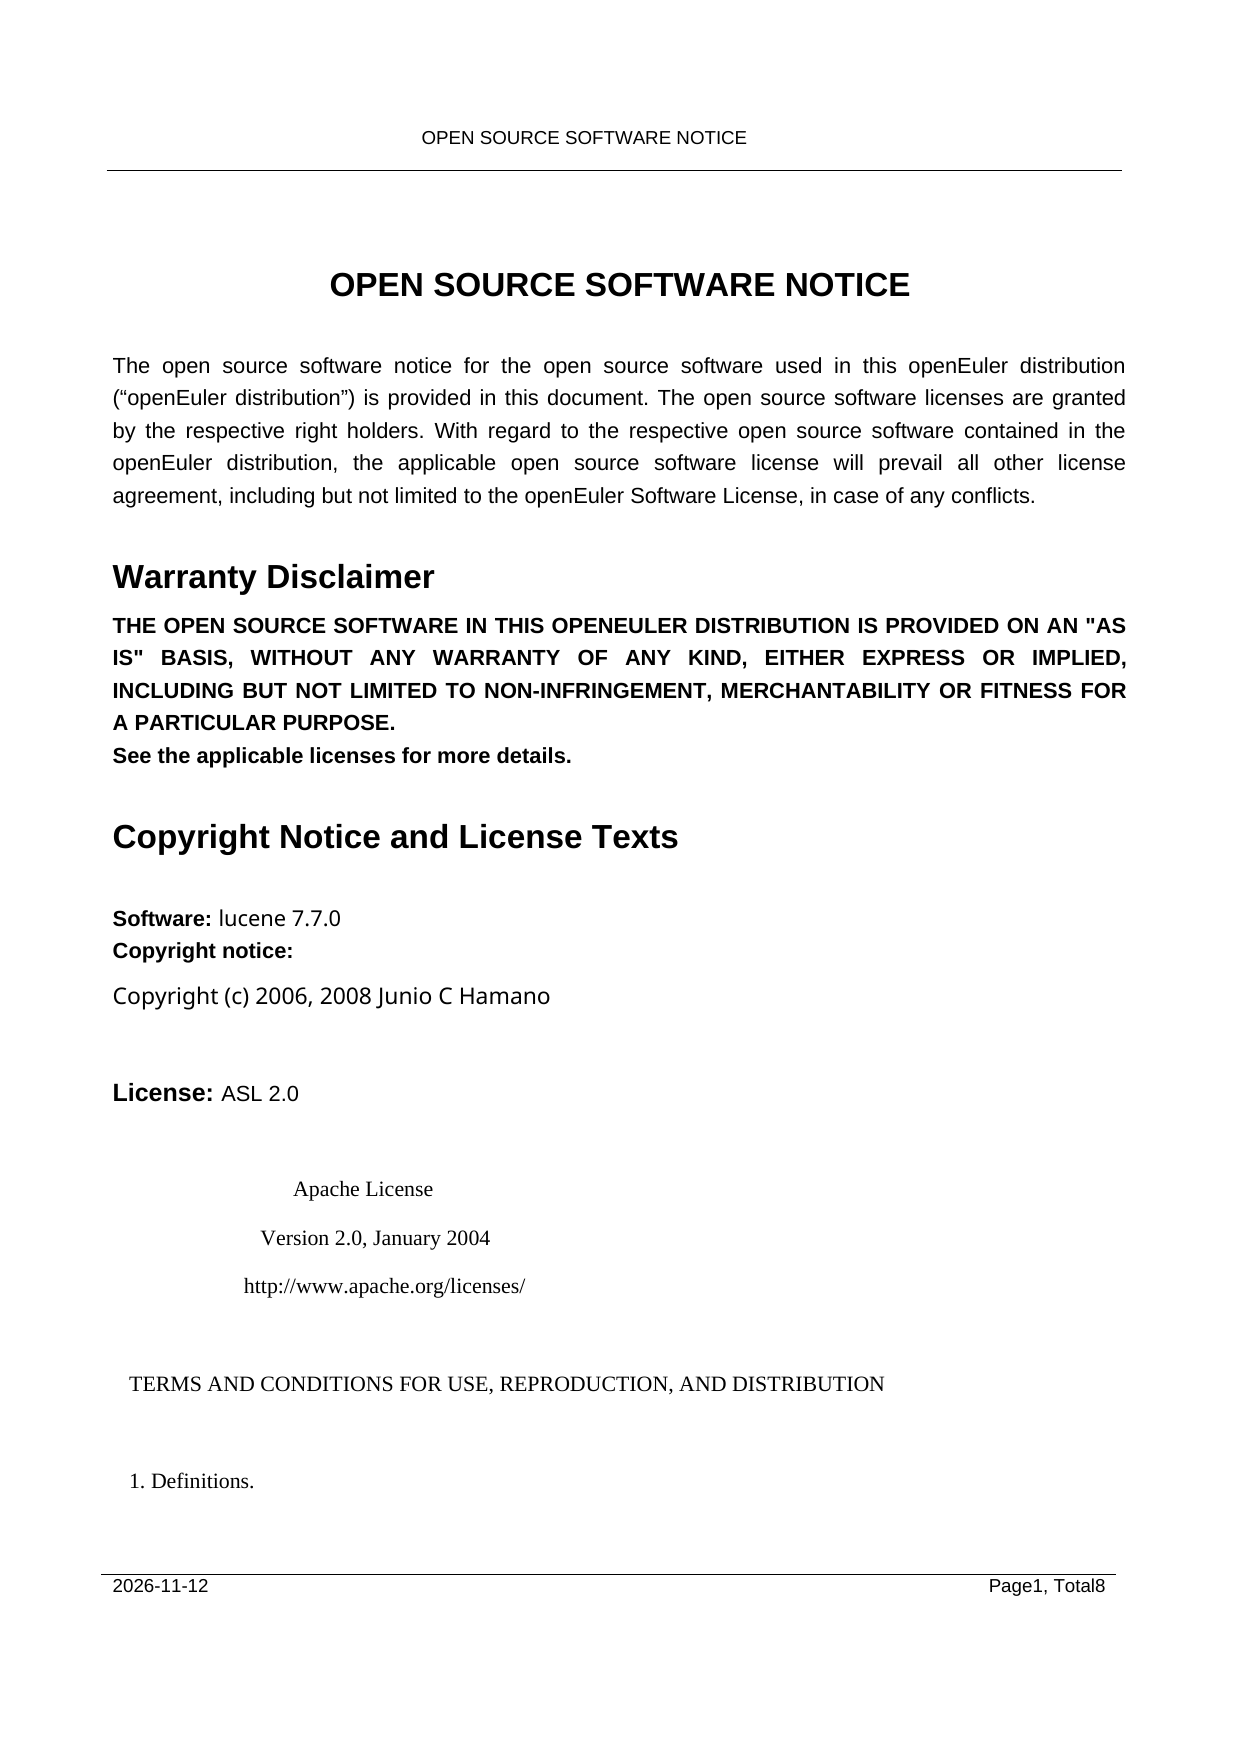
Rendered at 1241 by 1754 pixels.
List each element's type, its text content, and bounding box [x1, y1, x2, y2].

text License: ASL 2.0 [112, 1077, 1128, 1109]
text OPEN SOURCE SOFTWARE NOTICE [112, 251, 1128, 316]
text Copyright (c) 2006, 2008 Junio C Hamano [112, 979, 1128, 1060]
text Copyright notice: [112, 934, 1128, 966]
text The open source software notice for the open source software used in this openEuler distribution (“openEuler distribution”) is provided in this document. The open source software licenses are granted by the respective right holders. With regard to the respective open source software contained in the openEuler distribution, the applicable open source software license will prevail all other license agreement, including but not limited to the openEuler Software License, in case of any conflicts. [112, 349, 1128, 511]
text Warranty Disclaimer [112, 544, 1128, 609]
text Copyright Notice and License Texts [112, 804, 1128, 869]
text Software: lucene 7.7.0 [112, 901, 1128, 934]
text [112, 1123, 1128, 1497]
text THE OPEN SOURCE SOFTWARE IN THIS OPENEULER DISTRIBUTION IS PROVIDED ON AN "AS IS" BASIS, WITHOUT ANY WARRANTY OF ANY KIND, EITHER EXPRESS OR IMPLIED, INCLUDING BUT NOT LIMITED TO NON-INFRINGEMENT, MERCHANTABILITY OR FITNESS FOR A PARTICULAR PURPOSE. See the applicable licenses for more details. [112, 609, 1128, 771]
